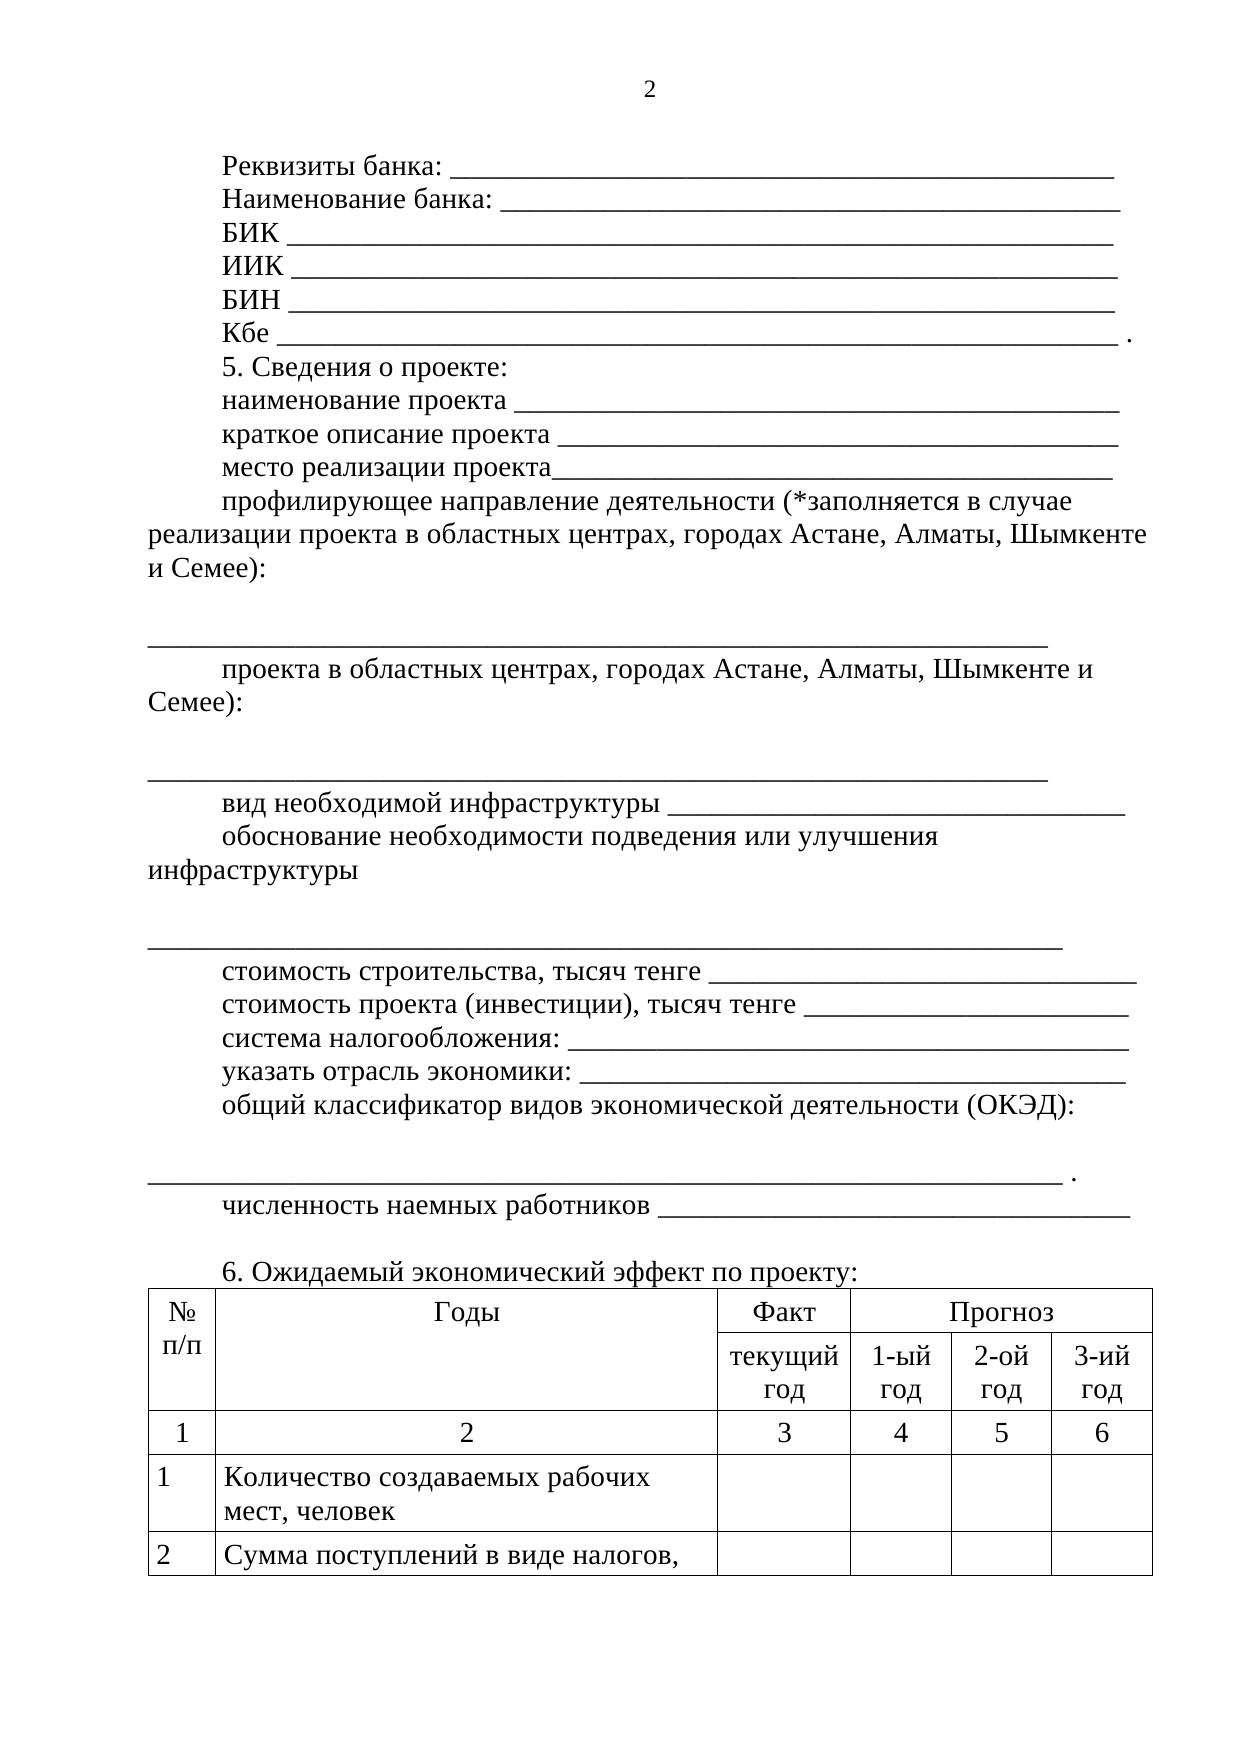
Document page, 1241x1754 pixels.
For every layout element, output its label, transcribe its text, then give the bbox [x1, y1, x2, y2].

text БИН ________________________________________________________ [148, 282, 1152, 315]
table_cell [1052, 1455, 1152, 1531]
text профилирующее направление деятельности (*заполняется в случае реализации проекта в областных центрах, городах Астане, Алматы, Шымкенте и Семее): [148, 483, 1152, 584]
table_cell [216, 1532, 717, 1575]
text ИИК ________________________________________________________ [148, 248, 1152, 282]
table_cell 3 [718, 1411, 850, 1453]
table_cell [952, 1532, 1051, 1575]
text численность наемных работников ________________________________ [148, 1187, 1152, 1221]
text краткое описание проекта ______________________________________ [148, 416, 1152, 449]
text Наименование банка: __________________________________________ [148, 181, 1152, 215]
text система налогообложения: ______________________________________ [148, 1020, 1152, 1053]
table_header Годы [216, 1289, 717, 1409]
table_cell 4 [851, 1411, 951, 1453]
table_header Факт [718, 1289, 850, 1332]
text 6. Ожидаемый экономический эффект по проекту: [148, 1254, 1152, 1288]
text Кбе _________________________________________________________ . [148, 315, 1152, 349]
table_cell Количество создаваемых рабочих мест, человек [216, 1455, 717, 1531]
table_cell 2 [216, 1411, 717, 1453]
text проекта в областных центрах, городах Астане, Алматы, Шымкенте и Семее): [148, 651, 1152, 718]
text вид необходимой инфраструктуры _______________________________ [148, 785, 1152, 818]
text место реализации проекта______________________________________ [148, 449, 1152, 483]
text Реквизиты банка: _____________________________________________ [148, 148, 1152, 181]
table_cell 2-ой год [952, 1333, 1051, 1409]
table_cell [952, 1455, 1051, 1531]
text _____________________________________________________________ [148, 584, 1152, 651]
table_cell [851, 1532, 951, 1575]
table_cell 3-ий год [1052, 1333, 1152, 1409]
text стоимость проекта (инвестиции), тысяч тенге ______________________ [148, 986, 1152, 1020]
table_cell 5 [952, 1411, 1051, 1453]
text обоснование необходимости подведения или улучшения инфраструктуры [148, 818, 1152, 886]
text стоимость строительства, тысяч тенге _____________________________ [148, 953, 1152, 986]
table_cell 2 [149, 1532, 215, 1575]
text общий классификатор видов экономической деятельности (ОКЭД): [148, 1087, 1152, 1120]
table_cell 1 [149, 1411, 215, 1453]
text ______________________________________________________________ [148, 886, 1152, 953]
text указать отрасль экономики: _____________________________________ [148, 1053, 1152, 1087]
table_cell текущий год [718, 1333, 850, 1409]
table_header Прогноз [851, 1289, 1152, 1332]
table_cell [718, 1455, 850, 1531]
text 5. Сведения о проекте: [148, 349, 1152, 382]
table_cell 6 [1052, 1411, 1152, 1453]
table_cell [851, 1455, 951, 1531]
table_cell [718, 1532, 850, 1575]
table_cell [1052, 1532, 1152, 1575]
text БИК ________________________________________________________ [148, 215, 1152, 248]
table_cell 1-ый год [851, 1333, 951, 1409]
text ______________________________________________________________ . [148, 1120, 1152, 1187]
text _____________________________________________________________ [148, 718, 1152, 785]
table_header № п/п [149, 1289, 215, 1409]
table_cell 1 [149, 1455, 215, 1531]
text наименование проекта _________________________________________ [148, 382, 1152, 416]
